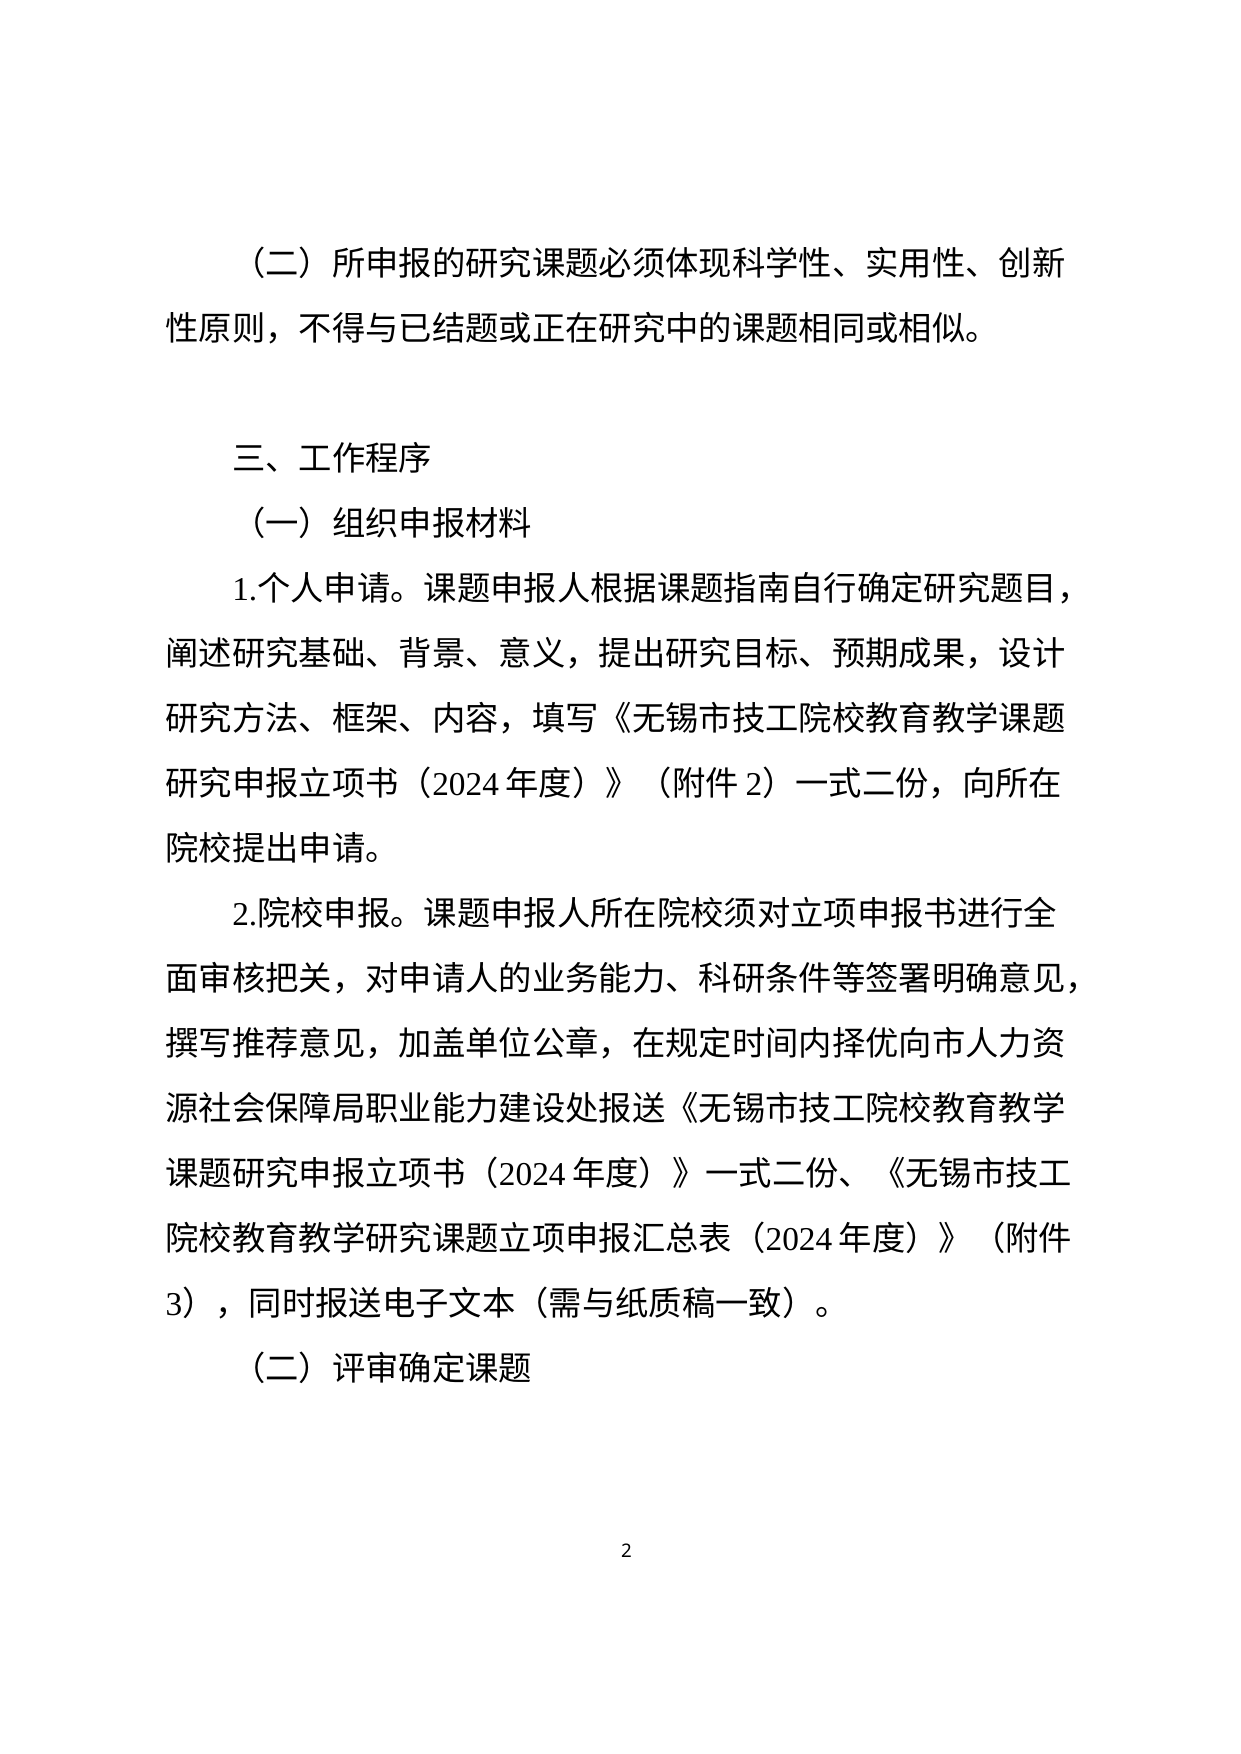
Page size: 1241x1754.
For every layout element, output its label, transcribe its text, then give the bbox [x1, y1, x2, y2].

text 1.个人申请。课题申报人根据课题指南自行确定研究题目，阐述研究基础、背景、意义，提出研究目标、预期成果，设计研究方法、框架、内容，填写《无锡市技工院校教育教学课题研究申报立项书（2024年度）》（附件2）一式二份，向所在院校提出申请。 [165, 553, 1087, 878]
text （二）评审确定课题 [165, 1333, 1087, 1398]
text （二）所申报的研究课题必须体现科学性、实用性、创新性原则，不得与已结题或正在研究中的课题相同或相似。 [165, 228, 1087, 358]
text 2.院校申报。课题申报人所在院校须对立项申报书进行全面审核把关，对申请人的业务能力、科研条件等签署明确意见，撰写推荐意见，加盖单位公章，在规定时间内择优向市人力资源社会保障局职业能力建设处报送《无锡市技工院校教育教学课题研究申报立项书（2024年度）》一式二份、《无锡市技工院校教育教学研究课题立项申报汇总表（2024年度）》（附件3），同时报送电子文本（需与纸质稿一致）。 [165, 878, 1087, 1333]
text （一）组织申报材料 [165, 488, 1087, 553]
text 三、工作程序 [165, 423, 1087, 488]
